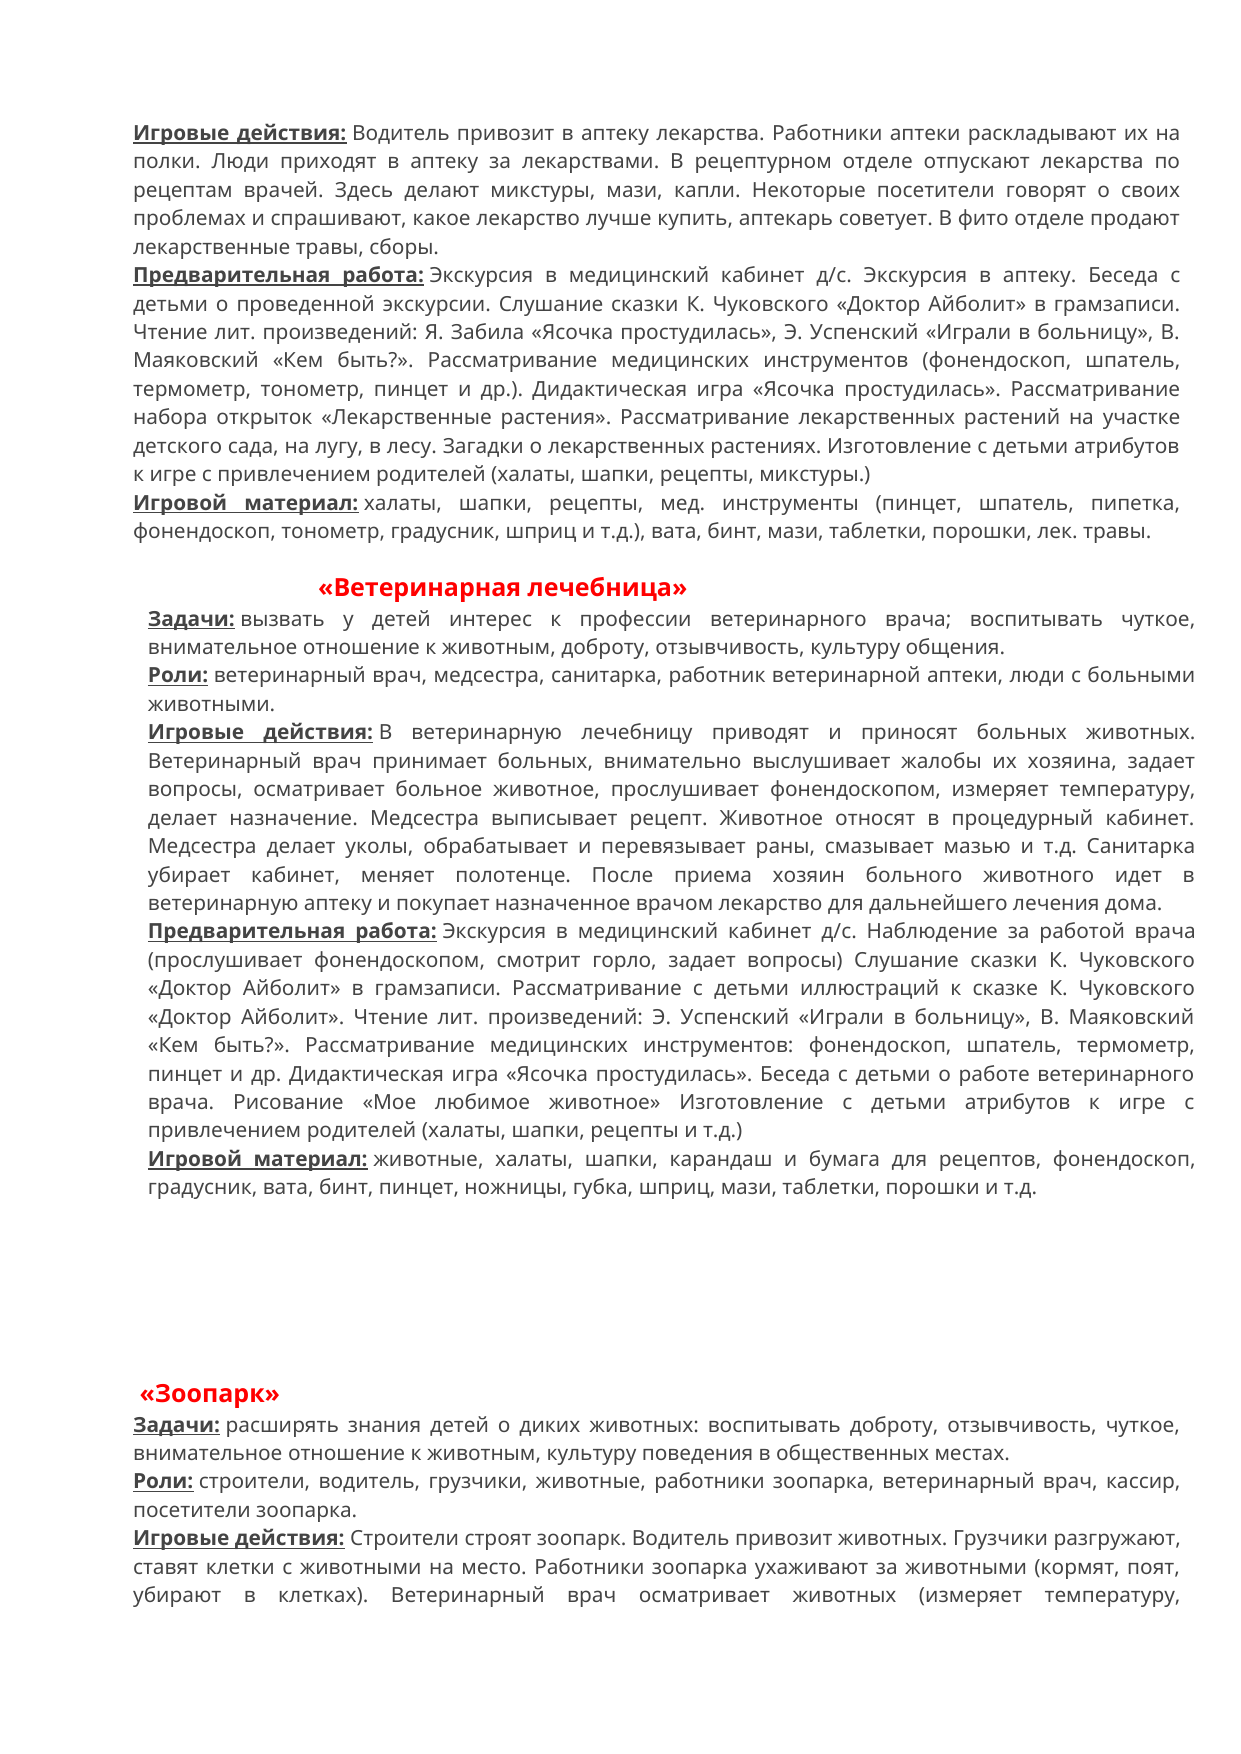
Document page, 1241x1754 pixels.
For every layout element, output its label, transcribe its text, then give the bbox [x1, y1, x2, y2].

text «Зоопарк» [133, 1376, 1211, 1410]
text Игровые действия: В ветеринарную лечебницу приводят и приносят больных животных. Ветеринарный врач принимает больных, внимательно выслушивает жалобы их хозяина, задает вопросы, осматривает больное животное, прослушивает фонендоскопом, измеряет температуру, делает назначение. Медсестра выписывает рецепт. Животное относят в процедурный кабинет. Медсестра делает уколы, обрабатывает и перевязывает раны, смазывает мазью и т.д. Санитарка убирает кабинет, меняет полотенце. После приема хозяин больного животного идет в ветеринарную аптеку и покупает назначенное врачом лекарство для дальнейшего лечения дома. [148, 717, 1196, 917]
text Игровой материал: животные, халаты, шапки, карандаш и бумага для рецептов, фонендоскоп, градусник, вата, бинт, пинцет, ножницы, губка, шприц, мази, таблетки, порошки и т.д. [148, 1144, 1196, 1201]
text Задачи: вызвать у детей интерес к профессии ветеринарного врача; воспитывать чуткое, внимательное отношение к животным, доброту, отзывчивость, культуру общения. [148, 604, 1196, 661]
text Задачи: расширять знания детей о диких животных: воспитывать доброту, отзывчивость, чуткое, внимательное отношение к животным, культуру поведения в общественных местах. [133, 1410, 1181, 1467]
text Роли: строители, водитель, грузчики, животные, работники зоопарка, ветеринарный врач, кассир, посетители зоопарка. [133, 1467, 1181, 1523]
text Предварительная работа: Экскурсия в медицинский кабинет д/с. Экскурсия в аптеку. Беседа с детьми о проведенной экскурсии. Слушание сказки К. Чуковского «Доктор Айболит» в грамзаписи. Чтение лит. произведений: Я. Забила «Ясочка простудилась», Э. Успенский «Играли в больницу», В. Маяковский «Кем быть?». Рассматривание медицинских инструментов (фонендоскоп, шпатель, термометр, тонометр, пинцет и др.). Дидактическая игра «Ясочка простудилась». Рассматривание набора открыток «Лекарственные растения». Рассматривание лекарственных растений на участке детского сада, на лугу, в лесу. Загадки о лекарственных растениях. Изготовление с детьми атрибутов к игре с привлечением родителей (халаты, шапки, рецепты, микстуры.) [133, 260, 1181, 488]
text «Ветеринарная лечебница» [177, 570, 1211, 604]
text Игровые действия: Водитель привозит в аптеку лекарства. Работники аптеки раскладывают их на полки. Люди приходят в аптеку за лекарствами. В рецептурном отделе отпускают лекарства по рецептам врачей. Здесь делают микстуры, мази, капли. Некоторые посетители говорят о своих проблемах и спрашивают, какое лекарство лучше купить, аптекарь советует. В фито отделе продают лекарственные травы, сборы. [133, 118, 1181, 260]
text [133, 1523, 1181, 1609]
text Роли: ветеринарный врач, медсестра, санитарка, работник ветеринарной аптеки, люди с больными животными. [148, 661, 1196, 717]
text Игровой материал: халаты, шапки, рецепты, мед. инструменты (пинцет, шпатель, пипетка, фонендоскоп, тонометр, градусник, шприц и т.д.), вата, бинт, мази, таблетки, порошки, лек. травы. [133, 488, 1181, 545]
text Предварительная работа: Экскурсия в медицинский кабинет д/с. Наблюдение за работой врача (прослушивает фонендоскопом, смотрит горло, задает вопросы) Слушание сказки К. Чуковского «Доктор Айболит» в грамзаписи. Рассматривание с детьми иллюстраций к сказке К. Чуковского «Доктор Айболит». Чтение лит. произведений: Э. Успенский «Играли в больницу», В. Маяковский «Кем быть?». Рассматривание медицинских инструментов: фонендоскоп, шпатель, термометр, пинцет и др. Дидактическая игра «Ясочка простудилась». Беседа с детьми о работе ветеринарного врача. Рисование «Мое любимое животное» Изготовление с детьми атрибутов к игре с привлечением родителей (халаты, шапки, рецепты и т.д.) [148, 917, 1196, 1144]
